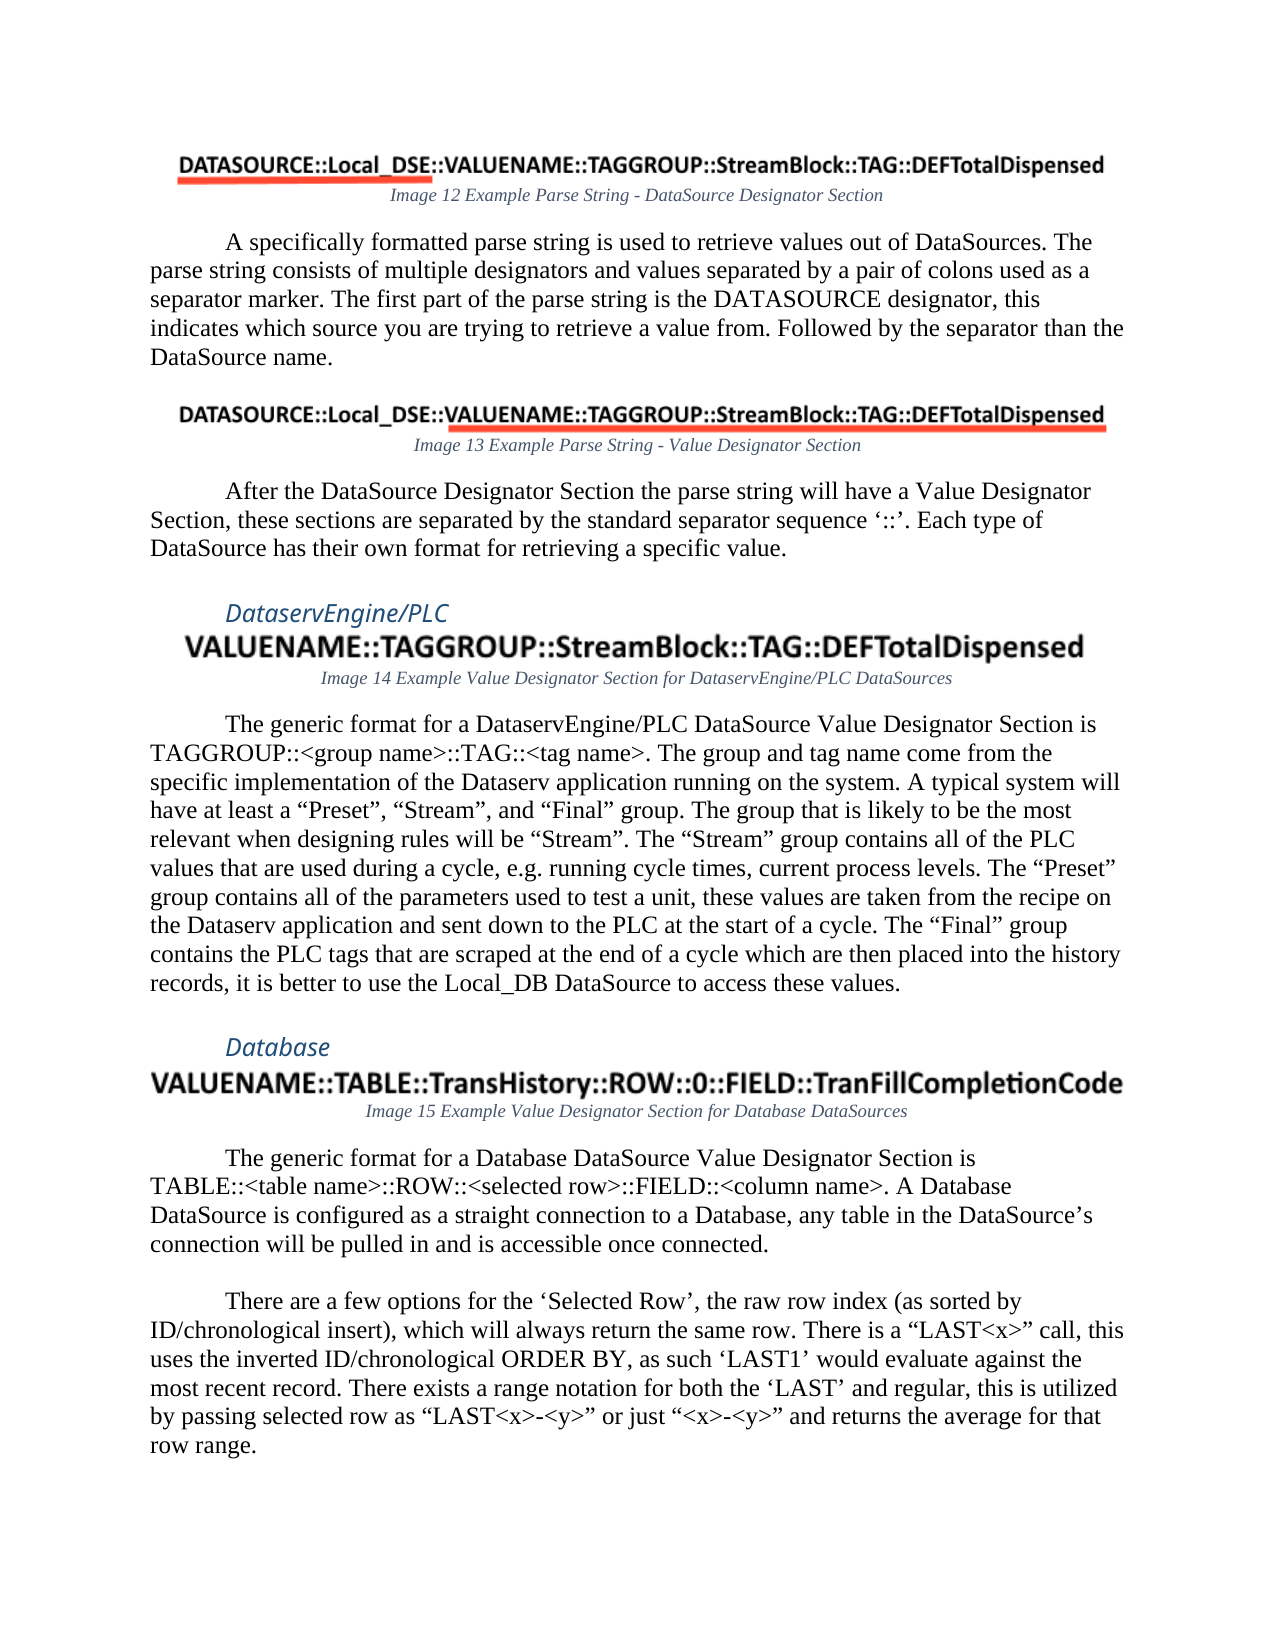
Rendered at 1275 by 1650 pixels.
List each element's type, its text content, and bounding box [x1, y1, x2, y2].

picture [150, 1063, 1125, 1101]
text The generic format for a Database DataSource Value Designator Section is TABLE::<table name>::ROW::<selected row>::FIELD::<column name>. A Database DataSource is configured as a straight connection to a Database, any table in the DataSource’s connection will be pulled in and is accessible once connected. [150, 1143, 1125, 1258]
text most recent record. There exists a range notation for both the ‘LAST’ and regular, this is utilized by passing selected row as “LAST<x>-<y>” or just “<x>-<y>” and returns the average for that row range. [150, 1373, 1125, 1459]
picture [150, 399, 1125, 434]
picture [150, 150, 1125, 185]
picture [183, 629, 1092, 667]
subtitle DataservEngine/PLC [150, 595, 1125, 629]
text The generic format for a DataservEngine/PLC DataSource Value Designator Section is TAGGROUP::<group name>::TAG::<tag name>. The group and tag name come from the specific implementation of the Dataserv application running on the system. A typical system will have at least a “Preset”, “Stream”, and “Final” group. The group that is likely to be the most relevant when designing rules will be “Stream”. The “Stream” group contains all of the PLC values that are used during a cycle, e.g. running cycle times, current process levels. The “Preset” group contains all of the parameters used to test a unit, these values are taken from the recipe on the Dataserv application and sent down to the PLC at the start of a cycle. The “Final” group contains the PLC tags that are scraped at the end of a cycle which are then placed into the history records, it is better to use the Local_DB DataSource to access these values. [150, 709, 1125, 997]
text A specifically formatted parse string is used to retrieve values out of DataSources. The parse string consists of multiple designators and values separated by a pair of colons used as a separator marker. The first part of the parse string is the DATASOURCE designator, this indicates which source you are trying to retrieve a value from. Followed by the separator than the DataSource name. [150, 227, 1125, 371]
text After the DataSource Designator Section the parse string will have a Value Designator Section, these sections are separated by the standard separator sequence ‘::’. Each type of DataSource has their own format for retrieving a specific value. [150, 476, 1125, 562]
subtitle Database [150, 1029, 1125, 1063]
text There are a few options for the ‘Selected Row’, the raw row index (as sorted by ID/chronological insert), which will always return the same row. There is a “LAST<x>” call, this uses the inverted ID/chronological ORDER BY, as such ‘LAST1’ would evaluate against the [150, 1286, 1125, 1373]
